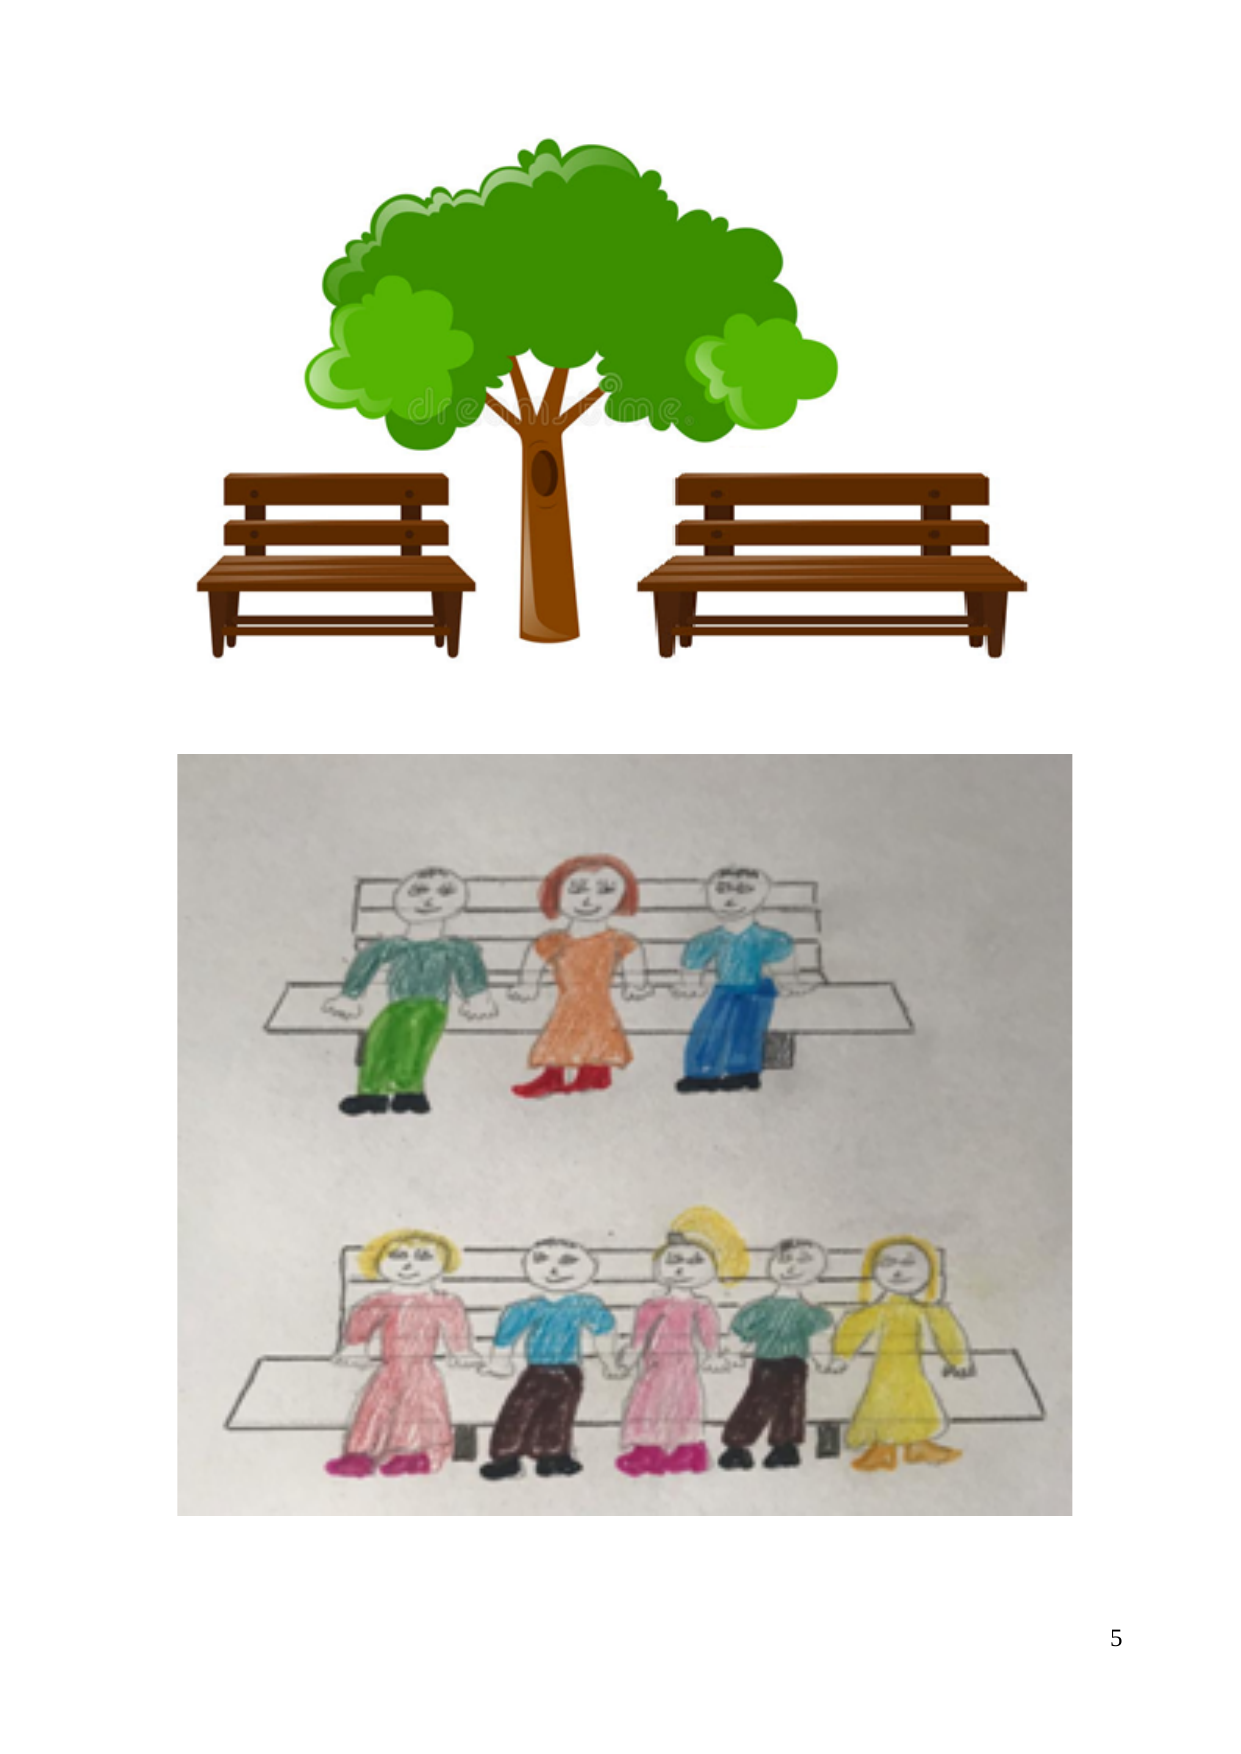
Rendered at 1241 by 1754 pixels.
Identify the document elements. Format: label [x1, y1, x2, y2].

picture [177, 118, 1046, 698]
picture [177, 754, 1073, 1516]
